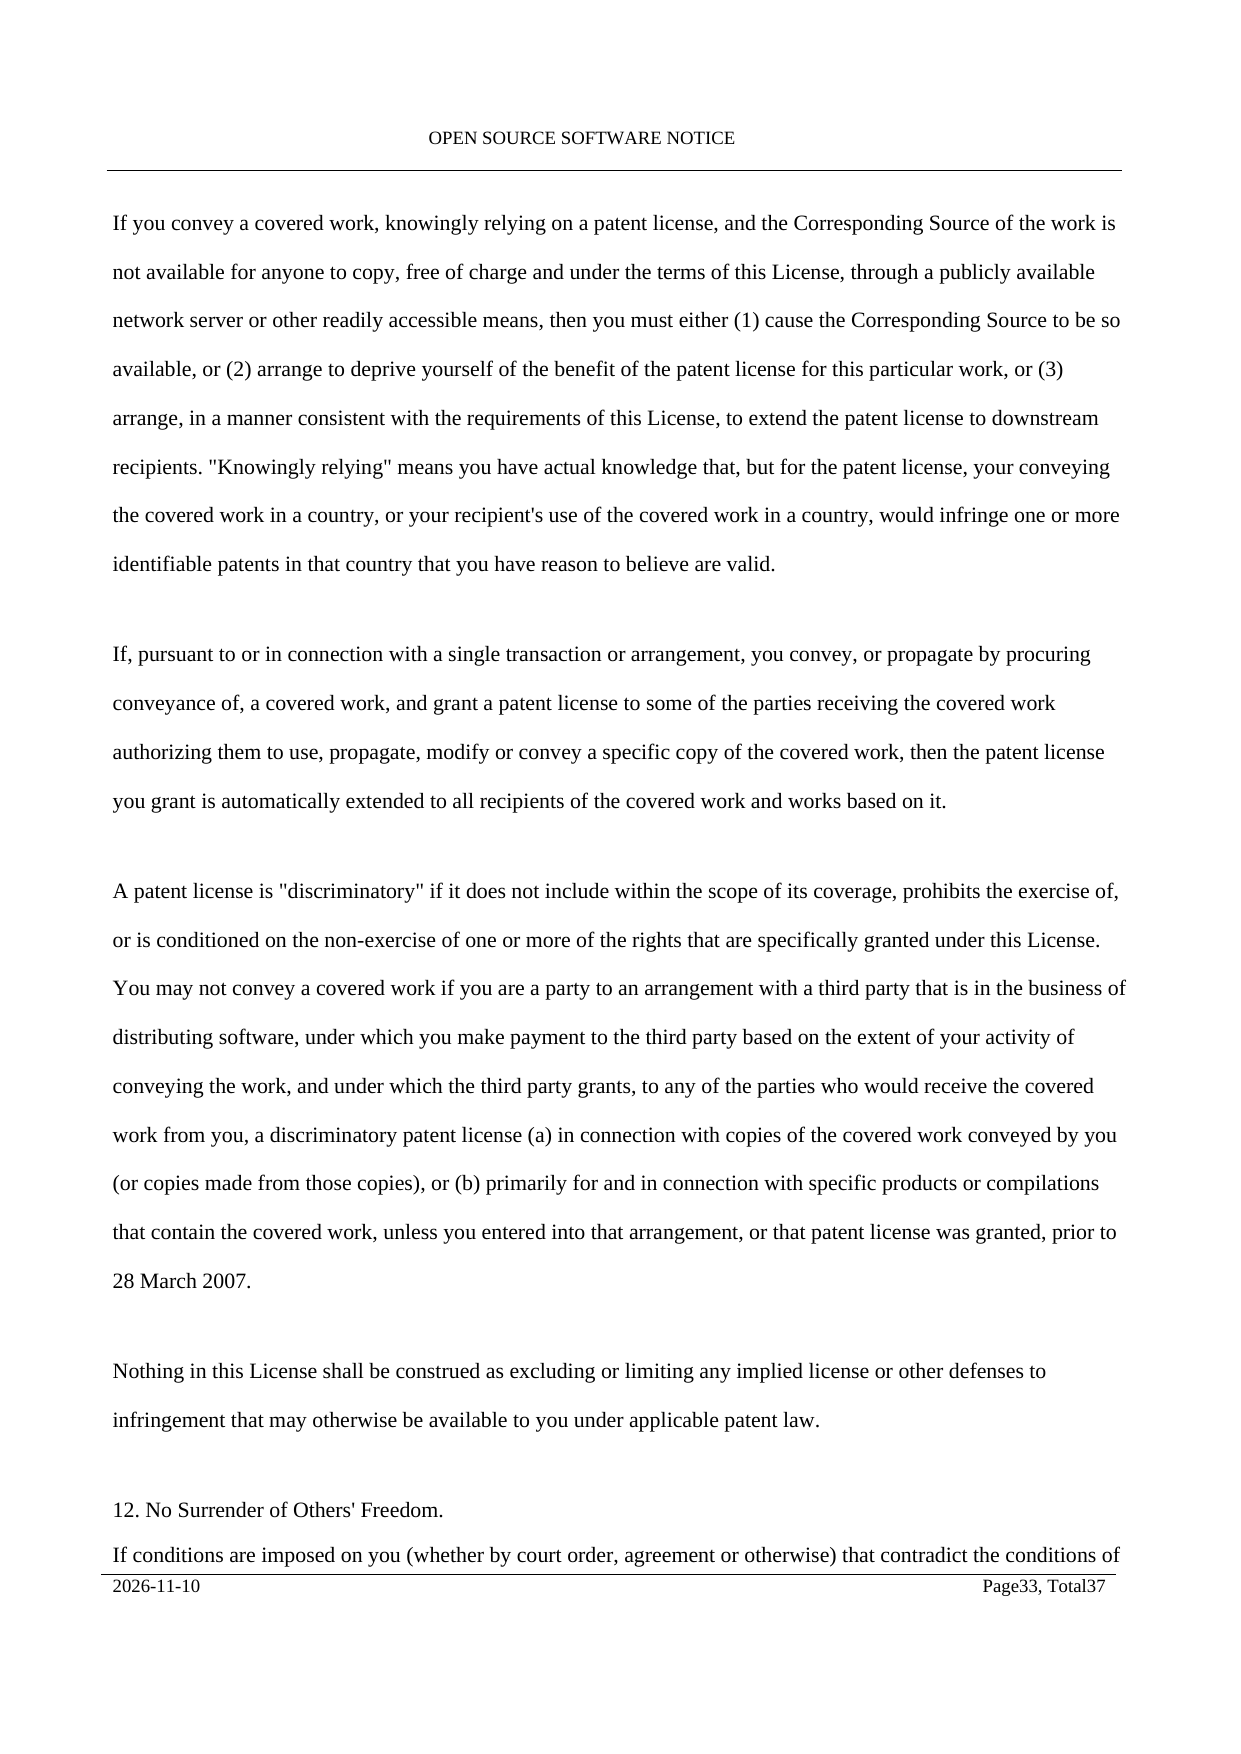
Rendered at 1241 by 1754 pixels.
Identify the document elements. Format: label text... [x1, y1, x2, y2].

text If you convey a covered work, knowingly relying on a patent license, and the Corresponding Source of the work is not available for anyone to copy, free of charge and under the terms of this License, through a publicly available network server or other readily accessible means, then you must either (1) cause the Corresponding Source to be so available, or (2) arrange to deprive yourself of the benefit of the patent license for this particular work, or (3) arrange, in a manner consistent with the requirements of this License, to extend the patent license to downstream recipients. "Knowingly relying" means you have actual knowledge that, but for the patent license, your conveying the covered work in a country, or your recipient's use of the covered work in a country, would infringe one or more identifiable patents in that country that you have reason to believe are valid. [112, 206, 1128, 580]
text Nothing in this License shall be construed as excluding or limiting any implied license or other defenses to infringement that may otherwise be available to you under applicable patent law. [112, 1354, 1128, 1436]
text A patent license is "discriminatory" if it does not include within the scope of its coverage, prohibits the exercise of, or is conditioned on the non-exercise of one or more of the rights that are specifically granted under this License. You may not convey a covered work if you are a party to an arrangement with a third party that is in the business of distributing software, under which you make payment to the third party based on the extent of your activity of conveying the work, and under which the third party grants, to any of the parties who would receive the covered work from you, a discriminatory patent license (a) in connection with copies of the covered work conveyed by you (or copies made from those copies), or (b) primarily for and in connection with specific products or compilations that contain the covered work, unless you entered into that arrangement, or that patent license was granted, prior to 28 March 2007. [112, 874, 1128, 1297]
text If, pursuant to or in connection with a single transaction or arrangement, you convey, or propagate by procuring conveyance of, a covered work, and grant a patent license to some of the parties receiving the covered work authorizing them to use, propagate, modify or convey a specific copy of the covered work, then the patent license you grant is automatically extended to all recipients of the covered work and works based on it. [112, 638, 1128, 817]
text 12. No Surrender of Others' Freedom. [112, 1493, 1128, 1526]
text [112, 1538, 1128, 1571]
